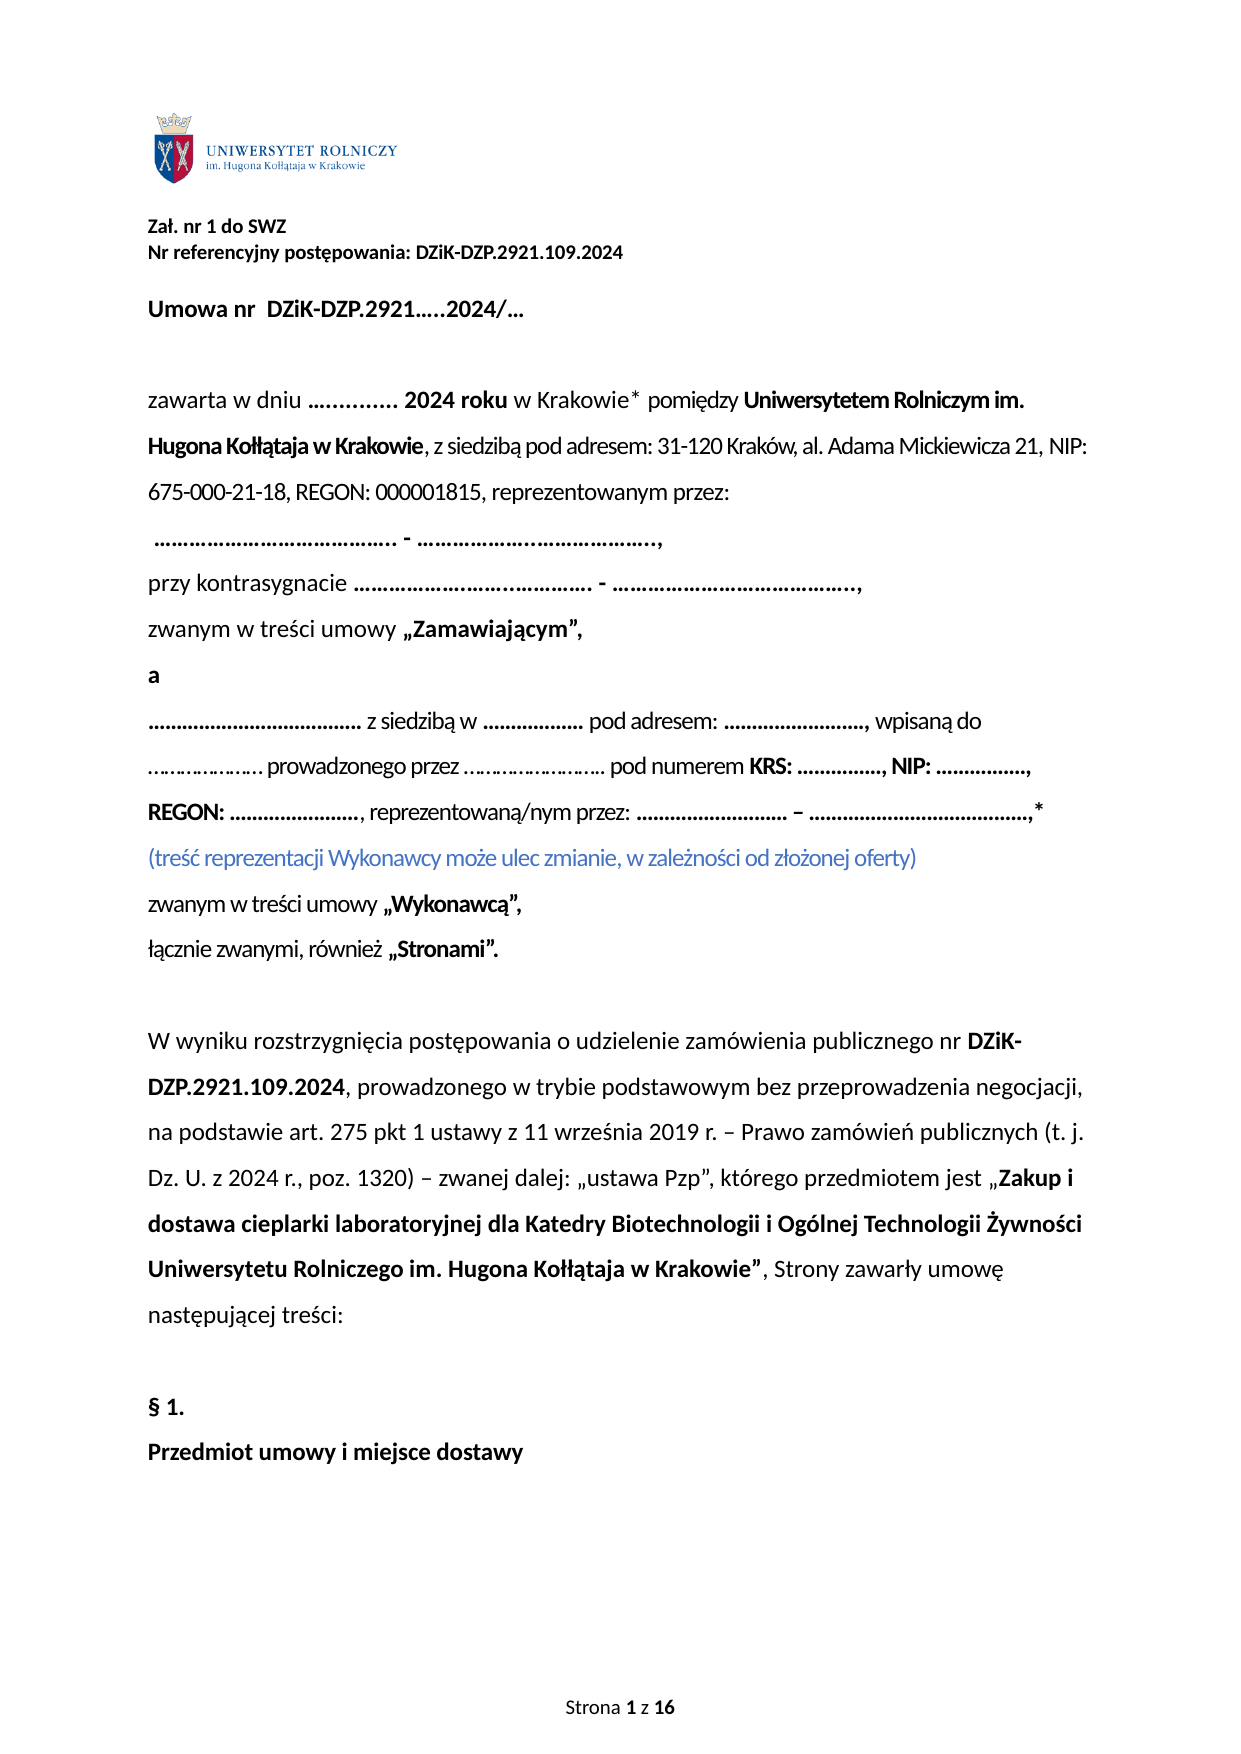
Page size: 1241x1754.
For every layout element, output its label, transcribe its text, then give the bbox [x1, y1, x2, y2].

text ……………………………….. z siedzibą w ……………… pod adresem: ……………………., wpisaną do ………………… prowadzonego przez …………………….. pod numerem KRS: ……………, NIP: ……………., REGON: ………………….., reprezentowaną/nym przez: ……………………… – …………………………………,* [148, 705, 1093, 827]
text Umowa nr DZiK-DZP.2921…..2024/… [148, 293, 1092, 324]
text zwanym w treści umowy „Zamawiającym”, [148, 613, 1093, 644]
text W wyniku rozstrzygnięcia postępowania o udzielenie zamówienia publicznego nr DZiK-DZP.2921.109.2024, prowadzonego w trybie podstawowym bez przeprowadzenia negocjacji, na podstawie art. 275 pkt 1 ustawy z 11 września 2019 r. – Prawo zamówień publicznych (t. j. Dz. U. z 2024 r., poz. 1320) – zwanej dalej: „ustawa Pzp”, którego przedmiotem jest „Zakup i dostawa cieplarki laboratoryjnej dla Katedry Biotechnologii i Ogólnej Technologii Żywności Uniwersytetu Rolniczego im. Hugona Kołłątaja w Krakowie”, Strony zawarły umowę następującej treści: [148, 1025, 1093, 1330]
subtitle zawarta w dniu …........... 2024 roku w Krakowie* pomiędzy Uniwersytetem Rolniczym im. Hugona Kołłątaja w Krakowie, z siedzibą pod adresem: 31-120 Kraków, al. Adama Mickiewicza 21, NIP: 675-000-21-18, REGON: 000001815, reprezentowanym przez: [148, 385, 1093, 507]
text a [148, 659, 1093, 689]
subtitle ………………………………….. - ………………..……………….., [148, 522, 1093, 552]
text Przedmiot umowy i miejsce dostawy [148, 1436, 1092, 1467]
text (treść reprezentacji Wykonawcy może ulec zmianie, w zależności od złożonej oferty) [148, 842, 1093, 872]
text § 1. [148, 1391, 1092, 1421]
text zwanym w treści umowy „Wykonawcą”, [148, 888, 1093, 918]
text łącznie zwanymi, również „Stronami”. [148, 933, 1093, 964]
subtitle przy kontrasygnacie ……………….……..…………. - ………………………………….., [148, 568, 1093, 598]
picture [151, 113, 408, 186]
